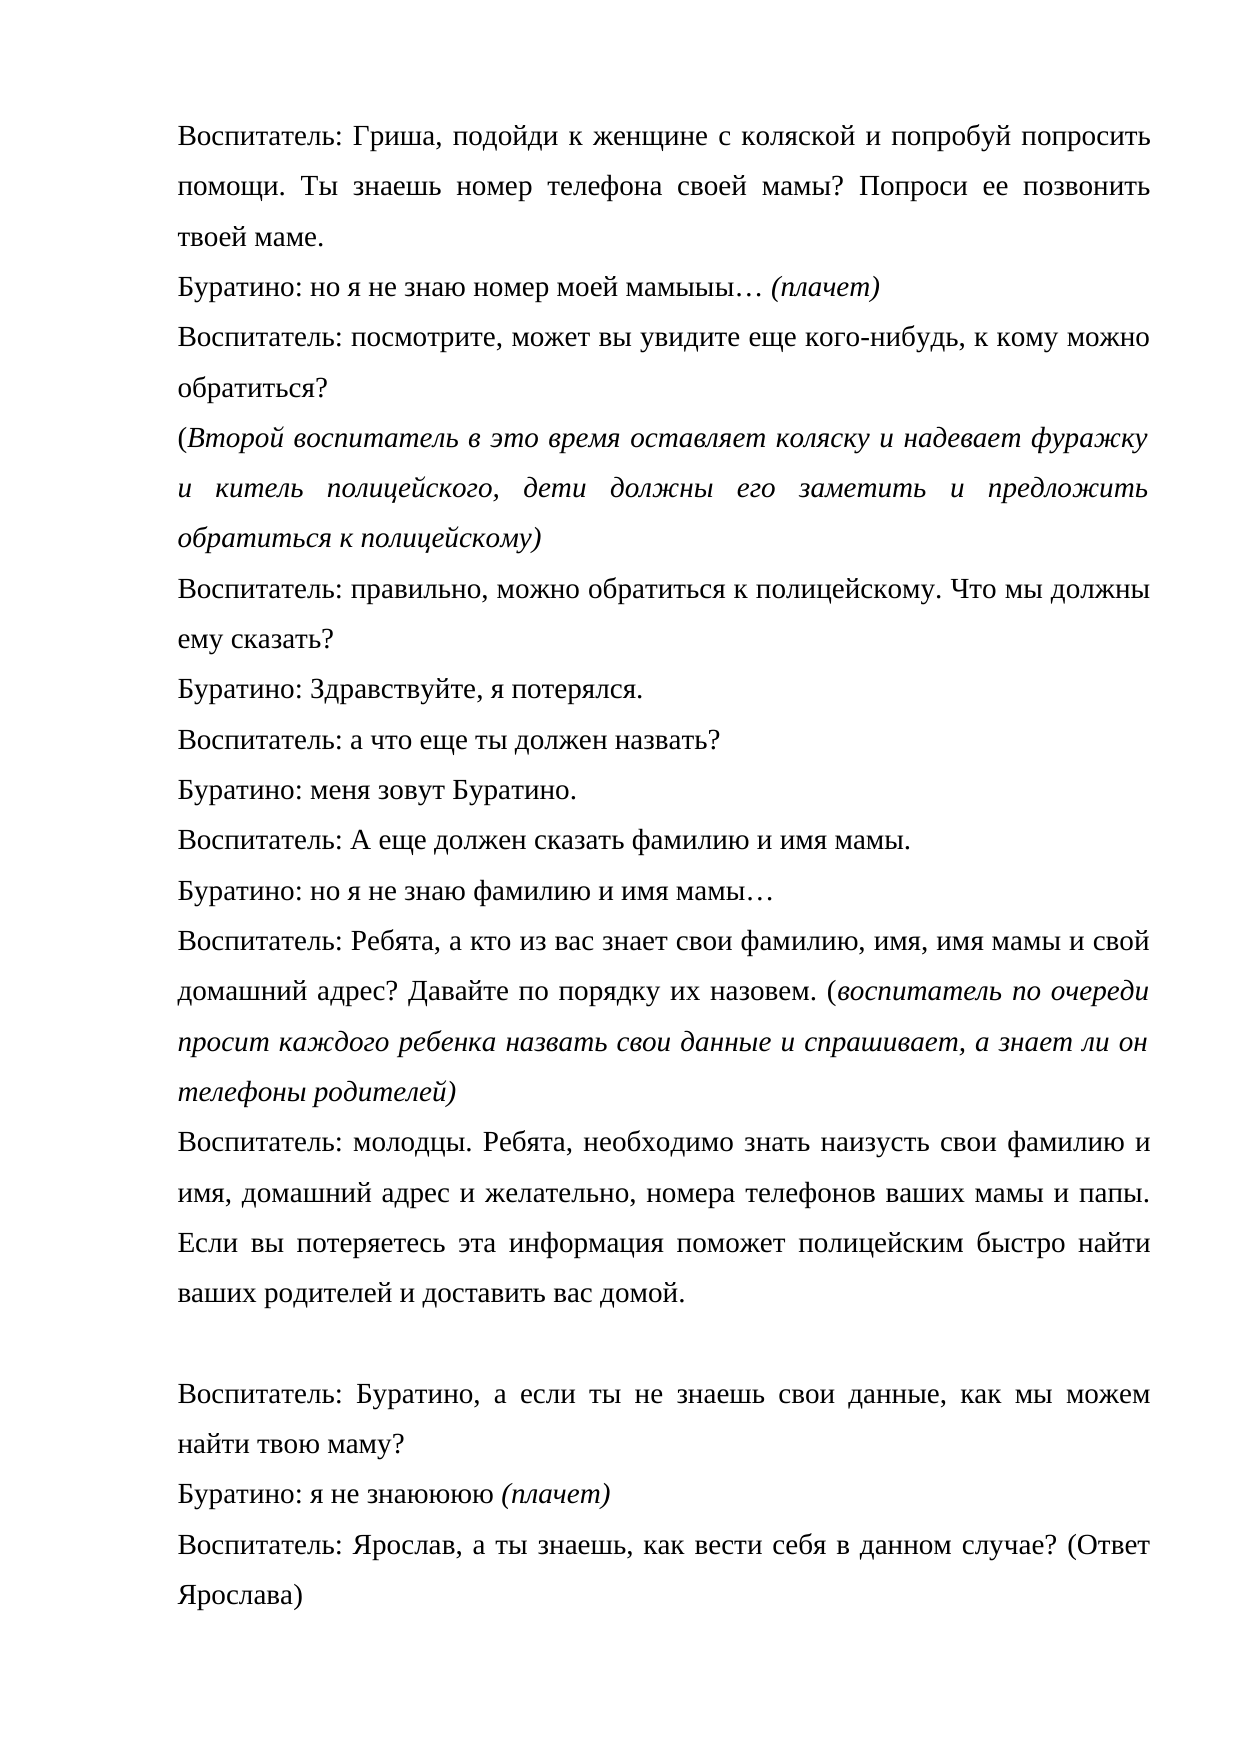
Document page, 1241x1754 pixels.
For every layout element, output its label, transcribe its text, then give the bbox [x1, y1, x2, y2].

text Буратино: но я не знаю номер моей мамыыы… (плачет) [177, 269, 1152, 303]
text Воспитатель: правильно, можно обратиться к полицейскому. Что мы должны ему сказать? [177, 571, 1152, 655]
text Воспитатель: молодцы. Ребята, необходимо знать наизусть свои фамилию и имя, домашний адрес и желательно, номера телефонов ваших мамы и папы. Если вы потеряетесь эта информация поможет полицейским быстро найти ваших родителей и доставить вас домой. [177, 1124, 1152, 1309]
text (Второй воспитатель в это время оставляет коляску и надевает фуражку и китель полицейского, дети должны его заметить и предложить обратиться к полицейскому) [177, 420, 1152, 554]
text Воспитатель: Гриша, подойди к женщине с коляской и попробуй попросить помощи. Ты знаешь номер телефона своей мамы? Попроси ее позвонить твоей маме. [177, 118, 1152, 252]
text Воспитатель: А еще должен сказать фамилию и имя мамы. [177, 822, 1152, 856]
text Воспитатель: Ребята, а кто из вас знает свои фамилию, имя, имя мамы и свой домашний адрес? Давайте по порядку их назовем. (воспитатель по очереди просит каждого ребенка назвать свои данные и спрашивает, а знает ли он телефоны родителей) [177, 923, 1152, 1108]
text Воспитатель: Ярослав, а ты знаешь, как вести себя в данном случае? (Ответ Ярослава) [177, 1527, 1152, 1611]
text Буратино: я не знаюююю (плачет) [177, 1477, 1152, 1510]
text Воспитатель: а что еще ты должен назвать? [177, 722, 1152, 755]
text Воспитатель: посмотрите, может вы увидите еще кого-нибудь, к кому можно обратиться? [177, 319, 1152, 403]
text Воспитатель: Буратино, а если ты не знаешь свои данные, как мы можем найти твою маму? [177, 1376, 1152, 1460]
text Буратино: Здравствуйте, я потерялся. [177, 672, 1152, 705]
text Буратино: меня зовут Буратино. [177, 772, 1152, 806]
text Буратино: но я не знаю фамилию и имя мамы… [177, 873, 1152, 906]
